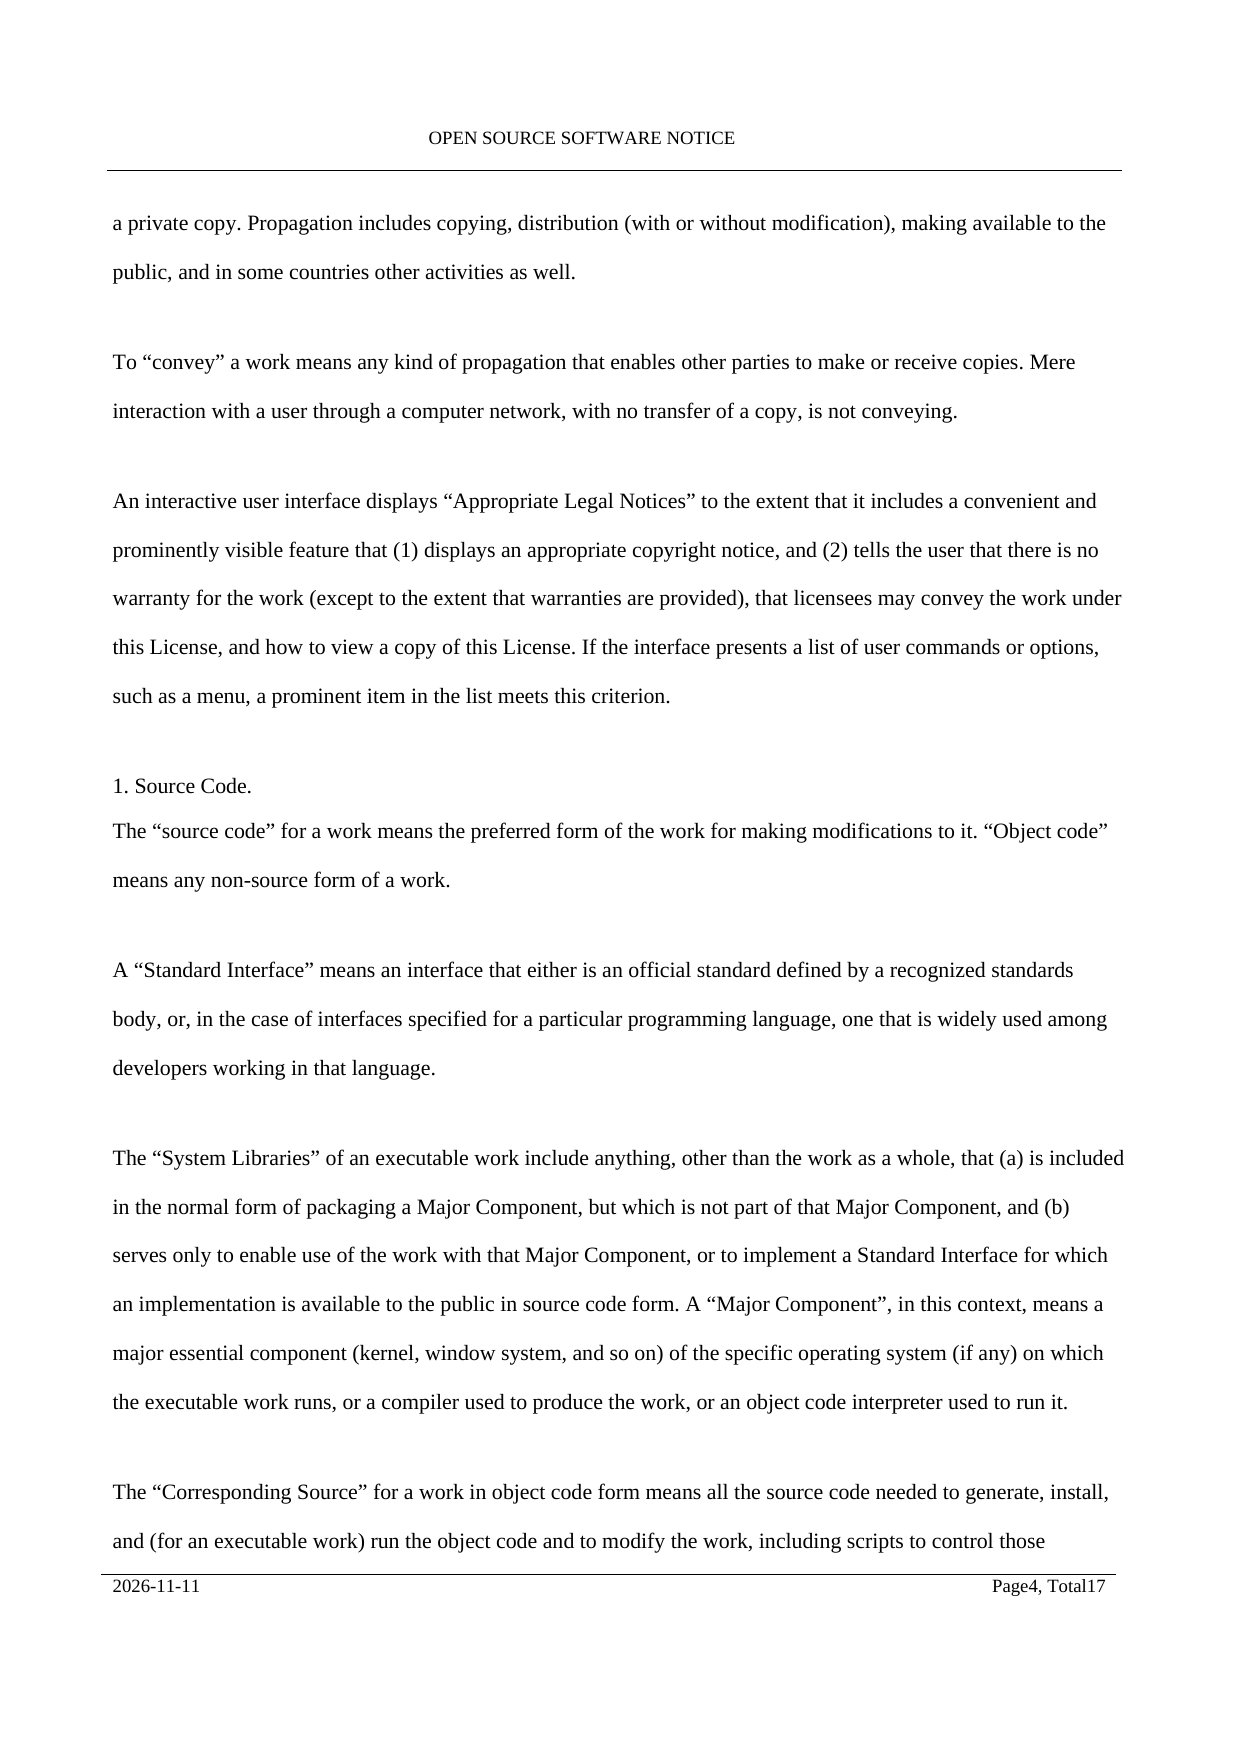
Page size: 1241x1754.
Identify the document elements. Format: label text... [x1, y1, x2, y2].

text A “Standard Interface” means an interface that either is an official standard defined by a recognized standards body, or, in the case of interfaces specified for a particular programming language, one that is widely used among developers working in that language. [112, 953, 1128, 1083]
text The “System Libraries” of an executable work include anything, other than the work as a whole, that (a) is included in the normal form of packaging a Major Component, but which is not part of that Major Component, and (b) serves only to enable use of the work with that Major Component, or to implement a Standard Interface for which an implementation is available to the public in source code form. A “Major Component”, in this context, means a major essential component (kernel, window system, and so on) of the specific operating system (if any) on which the executable work runs, or a compiler used to produce the work, or an object code interpreter used to run it. [112, 1141, 1128, 1417]
text 1. Source Code. [112, 769, 1128, 802]
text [112, 206, 1128, 288]
text To “convey” a work means any kind of propagation that enables other parties to make or receive copies. Mere interaction with a user through a computer network, with no transfer of a copy, is not conveying. [112, 345, 1128, 427]
text The “source code” for a work means the preferred form of the work for making modifications to it. “Object code” means any non-source form of a work. [112, 814, 1128, 896]
text An interactive user interface displays “Appropriate Legal Notices” to the extent that it includes a convenient and prominently visible feature that (1) displays an appropriate copyright notice, and (2) tells the user that there is no warranty for the work (except to the extent that warranties are provided), that licensees may convey the work under this License, and how to view a copy of this License. If the interface presents a list of user commands or options, such as a menu, a prominent item in the list meets this criterion. [112, 484, 1128, 712]
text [112, 1475, 1128, 1556]
